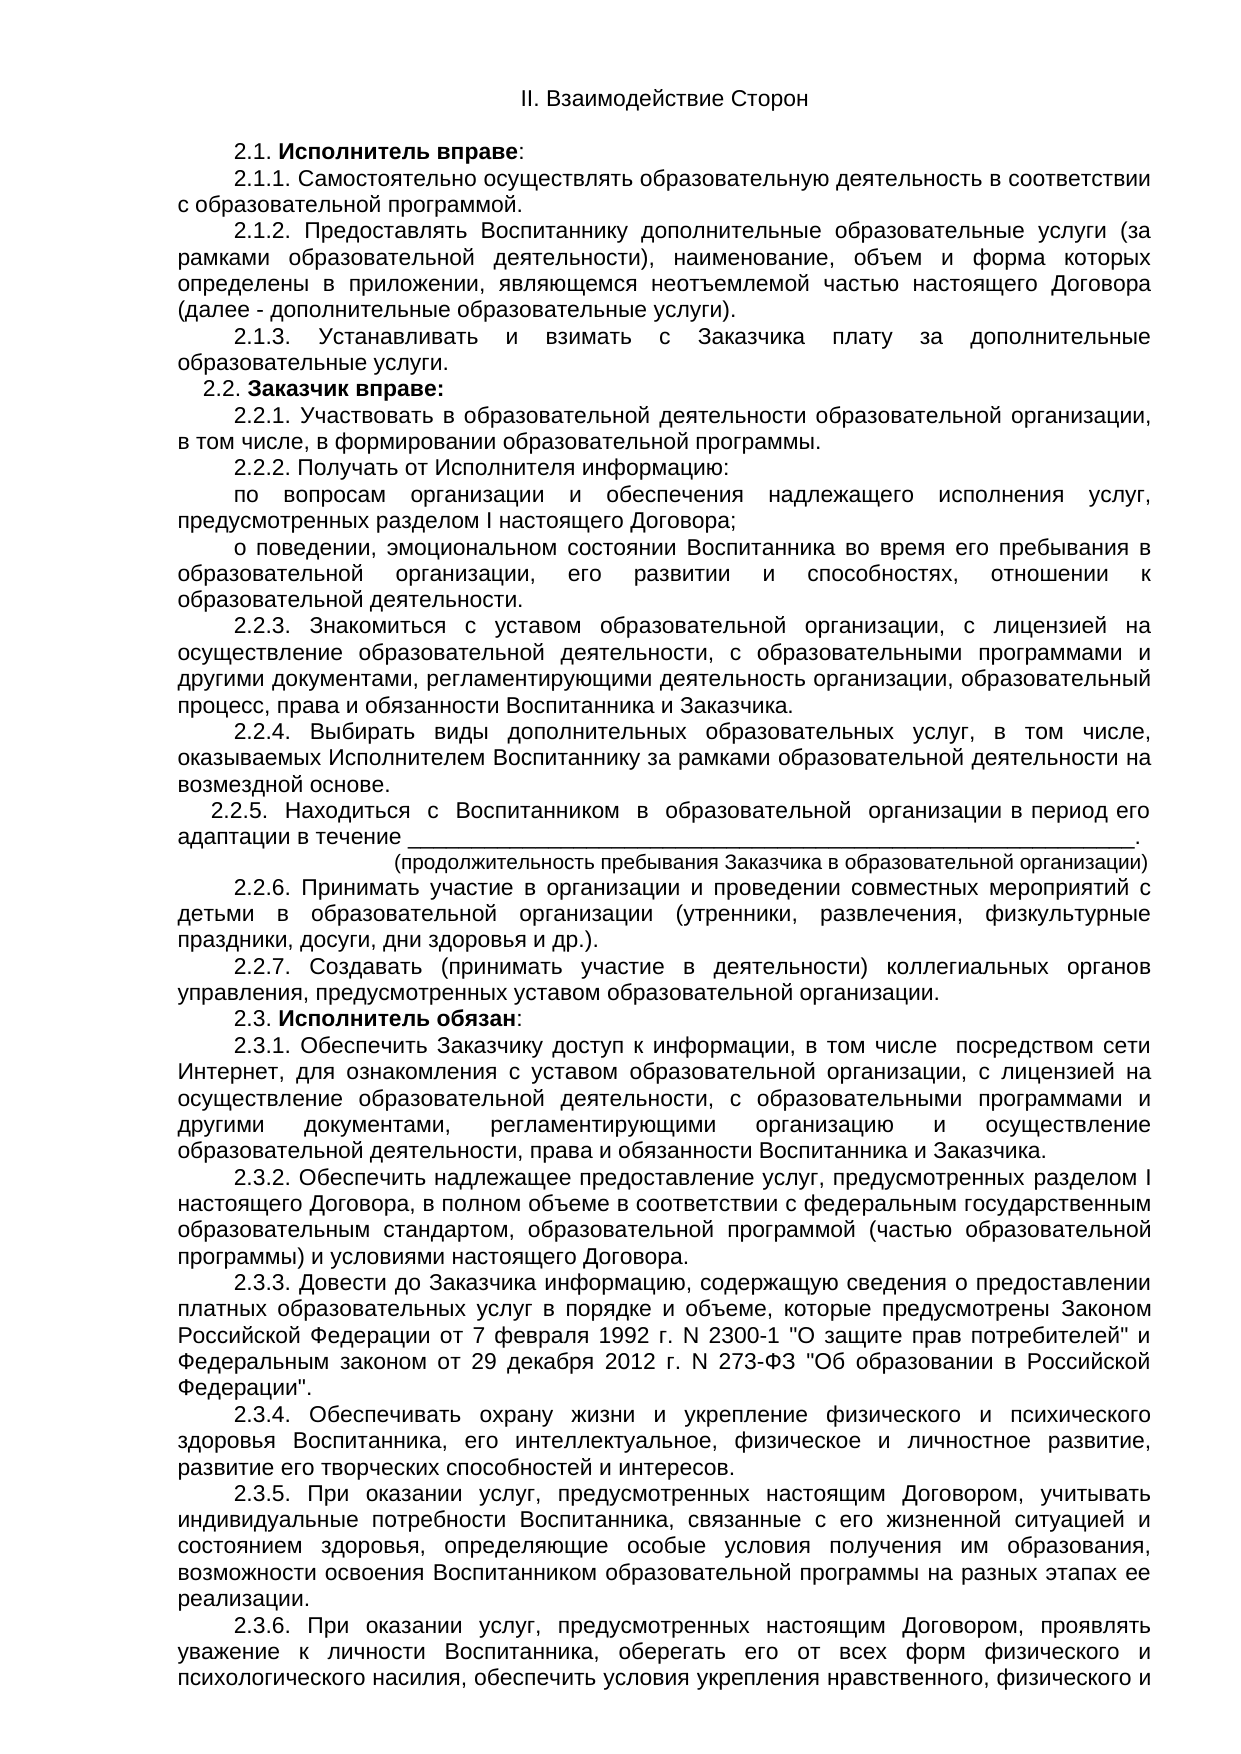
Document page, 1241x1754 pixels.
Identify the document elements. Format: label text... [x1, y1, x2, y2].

text 2.1.2. Предоставлять Воспитаннику дополнительные образовательные услуги (за рамками образовательной деятельности), наименование, объем и форма которых определены в приложении, являющемся неотъемлемой частью настоящего Договора (далее - дополнительные образовательные услуги). [177, 217, 1152, 323]
text 2.2.2. Получать от Исполнителя информацию: [177, 454, 1152, 481]
text (продолжительность пребывания Заказчика в образовательной организации) [177, 850, 1152, 874]
text 2.3. Исполнитель обязан: [177, 1005, 1152, 1032]
text 2.1.1. Самостоятельно осуществлять образовательную деятельность в соответствии с образовательной программой. [177, 164, 1152, 217]
text 2.2.5. Находиться с Воспитанником в образовательной организации в период его адаптации в течение _________________________________________________________. [177, 797, 1152, 850]
text по вопросам организации и обеспечения надлежащего исполнения услуг, предусмотренных разделом I настоящего Договора; [177, 481, 1152, 533]
text 2.3.3. Довести до Заказчика информацию, содержащую сведения о предоставлении платных образовательных услуг в порядке и объеме, которые предусмотрены Законом Российской Федерации от 7 февраля 1992 г. N 2300-1 "О защите прав потребителей" и Федеральным законом от 29 декабря 2012 г. N 273-ФЗ "Об образовании в Российской Федерации". [177, 1269, 1152, 1401]
text 2.2.4. Выбирать виды дополнительных образовательных услуг, в том числе, оказываемых Исполнителем Воспитаннику за рамками образовательной деятельности на возмездной основе. [177, 718, 1152, 797]
text 2.2.3. Знакомиться с уставом образовательной организации, с лицензией на осуществление образовательной деятельности, с образовательными программами и другими документами, регламентирующими деятельность организации, образовательный процесс, права и обязанности Воспитанника и Заказчика. [177, 612, 1152, 718]
text II. Взаимодействие Сторон [177, 85, 1152, 112]
text 2.3.1. Обеспечить Заказчику доступ к информации, в том числе посредством сети Интернет, для ознакомления с уставом образовательной организации, с лицензией на осуществление образовательной деятельности, с образовательными программами и другими документами, регламентирующими организацию и осуществление образовательной деятельности, права и обязанности Воспитанника и Заказчика. [177, 1032, 1152, 1163]
text 2.2.1. Участвовать в образовательной деятельности образовательной организации, в том числе, в формировании образовательной программы. [177, 402, 1152, 454]
text 2.3.4. Обеспечивать охрану жизни и укрепление физического и психического здоровья Воспитанника, его интеллектуальное, физическое и личностное развитие, развитие его творческих способностей и интересов. [177, 1401, 1152, 1480]
text о поведении, эмоциональном состоянии Воспитанника во время его пребывания в образовательной организации, его развитии и способностях, отношении к образовательной деятельности. [177, 533, 1152, 612]
text 2.3.2. Обеспечить надлежащее предоставление услуг, предусмотренных разделом I настоящего Договора, в полном объеме в соответствии с федеральным государственным образовательным стандартом, образовательной программой (частью образовательной программы) и условиями настоящего Договора. [177, 1163, 1152, 1269]
text 2.2. Заказчик вправе: [177, 375, 1152, 402]
text 2.3.5. При оказании услуг, предусмотренных настоящим Договором, учитывать индивидуальные потребности Воспитанника, связанные с его жизненной ситуацией и состоянием здоровья, определяющие особые условия получения им образования, возможности освоения Воспитанником образовательной программы на разных этапах ее реализации. [177, 1480, 1152, 1612]
text 2.2.7. Создавать (принимать участие в деятельности) коллегиальных органов управления, предусмотренных уставом образовательной организации. [177, 953, 1152, 1005]
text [177, 1612, 1152, 1691]
text 2.2.6. Принимать участие в организации и проведении совместных мероприятий с детьми в образовательной организации (утренники, развлечения, физкультурные праздники, досуги, дни здоровья и др.). [177, 874, 1152, 953]
text 2.1.3. Устанавливать и взимать с Заказчика плату за дополнительные образовательные услуги. [177, 323, 1152, 375]
text 2.1. Исполнитель вправе: [177, 138, 1152, 164]
